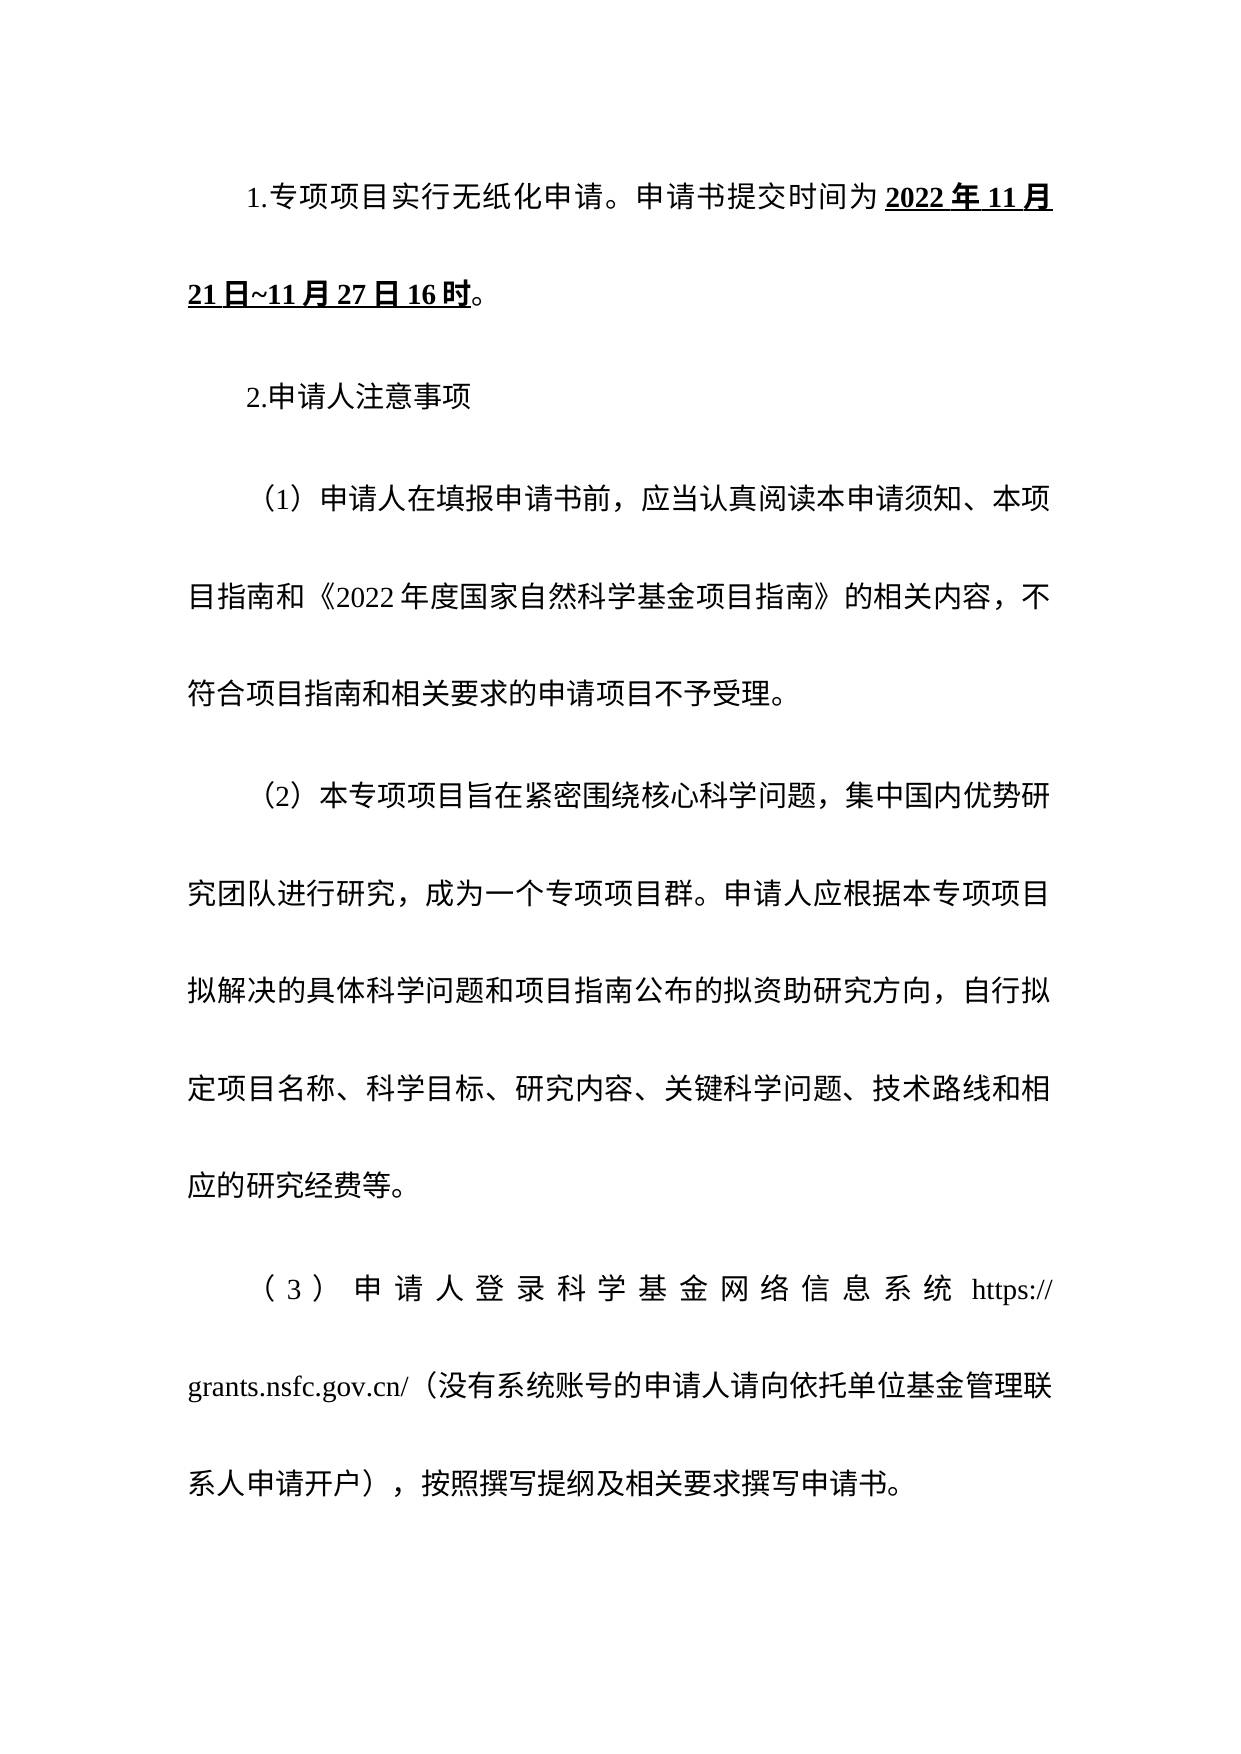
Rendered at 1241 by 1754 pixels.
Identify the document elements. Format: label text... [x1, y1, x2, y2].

text 2.申请人注意事项 [187, 362, 1053, 427]
text （1）申请人在填报申请书前，应当认真阅读本申请须知、本项目指南和《2022年度国家自然科学基金项目指南》的相关内容，不符合项目指南和相关要求的申请项目不予受理。 [187, 464, 1053, 724]
text 1.专项项目实行无纸化申请。申请书提交时间为2022年11月21日~11月27日16时。 [187, 162, 1053, 324]
text （3）申请人登录科学基金网络信息系统https://grants.nsfc.gov.cn/（没有系统账号的申请人请向依托单位基金管理联系人申请开户），按照撰写提纲及相关要求撰写申请书。 [187, 1254, 1053, 1514]
text （2）本专项项目旨在紧密围绕核心科学问题，集中国内优势研究团队进行研究，成为一个专项项目群。申请人应根据本专项项目拟解决的具体科学问题和项目指南公布的拟资助研究方向，自行拟定项目名称、科学目标、研究内容、关键科学问题、技术路线和相应的研究经费等。 [187, 762, 1053, 1217]
